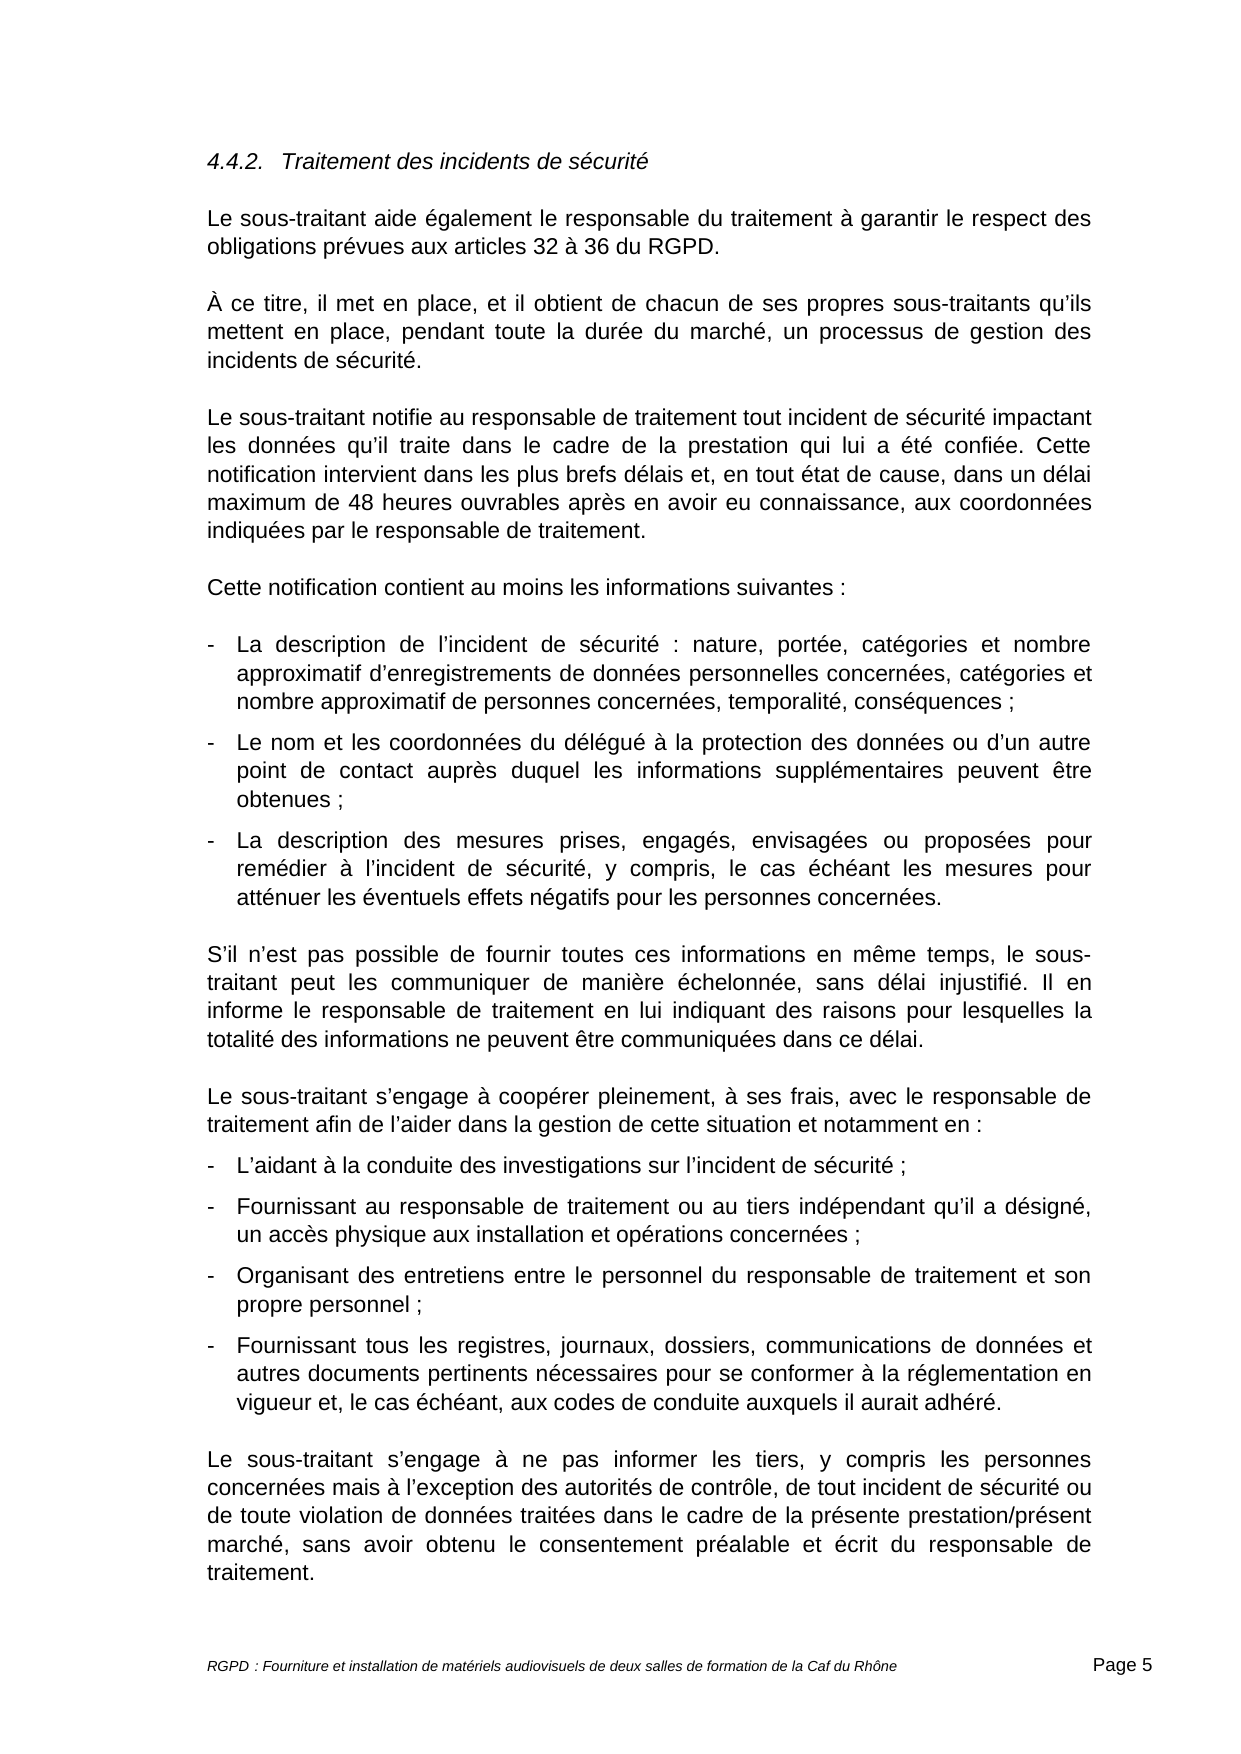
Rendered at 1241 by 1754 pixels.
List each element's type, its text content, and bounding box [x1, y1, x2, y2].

text Cette notification contient au moins les informations suivantes : [207, 574, 1092, 601]
list Traitement des incidents de sécurité [207, 148, 1092, 174]
text - Fournissant tous les registres, journaux, dossiers, communications de données et autres documents pertinents nécessaires pour se conformer à la réglementation en vigueur et, le cas échéant, aux codes de conduite auxquels il aurait adhéré. [207, 1332, 1092, 1415]
text À ce titre, il met en place, et il obtient de chacun de ses propres sous-traitants qu’ils mettent en place, pendant toute la durée du marché, un processus de gestion des incidents de sécurité. [207, 290, 1092, 373]
text - L’aidant à la conduite des investigations sur l’incident de sécurité ; [207, 1152, 1092, 1178]
text - Organisant des entretiens entre le personnel du responsable de traitement et son propre personnel ; [207, 1262, 1092, 1317]
text - La description de l’incident de sécurité : nature, portée, catégories et nombre approximatif d’enregistrements de données personnelles concernées, catégories et nombre approximatif de personnes concernées, temporalité, conséquences ; [207, 631, 1092, 714]
text Le sous-traitant s’engage à coopérer pleinement, à ses frais, avec le responsable de traitement afin de l’aider dans la gestion de cette situation et notamment en : [207, 1083, 1092, 1137]
text - Le nom et les coordonnées du délégué à la protection des données ou d’un autre point de contact auprès duquel les informations supplémentaires peuvent être obtenues ; [207, 729, 1092, 812]
text S’il n’est pas possible de fournir toutes ces informations en même temps, le sous-traitant peut les communiquer de manière échelonnée, sans délai injustifié. Il en informe le responsable de traitement en lui indiquant des raisons pour lesquelles la totalité des informations ne peuvent être communiquées dans ce délai. [207, 941, 1092, 1052]
text - Fournissant au responsable de traitement ou au tiers indépendant qu’il a désigné, un accès physique aux installation et opérations concernées ; [207, 1193, 1092, 1248]
text - La description des mesures prises, engagés, envisagées ou proposées pour remédier à l’incident de sécurité, y compris, le cas échéant les mesures pour atténuer les éventuels effets négatifs pour les personnes concernées. [207, 827, 1092, 910]
text Le sous-traitant notifie au responsable de traitement tout incident de sécurité impactant les données qu’il traite dans le cadre de la prestation qui lui a été confiée. Cette notification intervient dans les plus brefs délais et, en tout état de cause, dans un délai maximum de 48 heures ouvrables après en avoir eu connaissance, aux coordonnées indiquées par le responsable de traitement. [207, 404, 1092, 544]
text Le sous-traitant s’engage à ne pas informer les tiers, y compris les personnes concernées mais à l’exception des autorités de contrôle, de tout incident de sécurité ou de toute violation de données traitées dans le cadre de la présente prestation/présent marché, sans avoir obtenu le consentement préalable et écrit du responsable de traitement. [207, 1446, 1092, 1586]
text Le sous-traitant aide également le responsable du traitement à garantir le respect des obligations prévues aux articles 32 à 36 du RGPD. [207, 204, 1092, 259]
